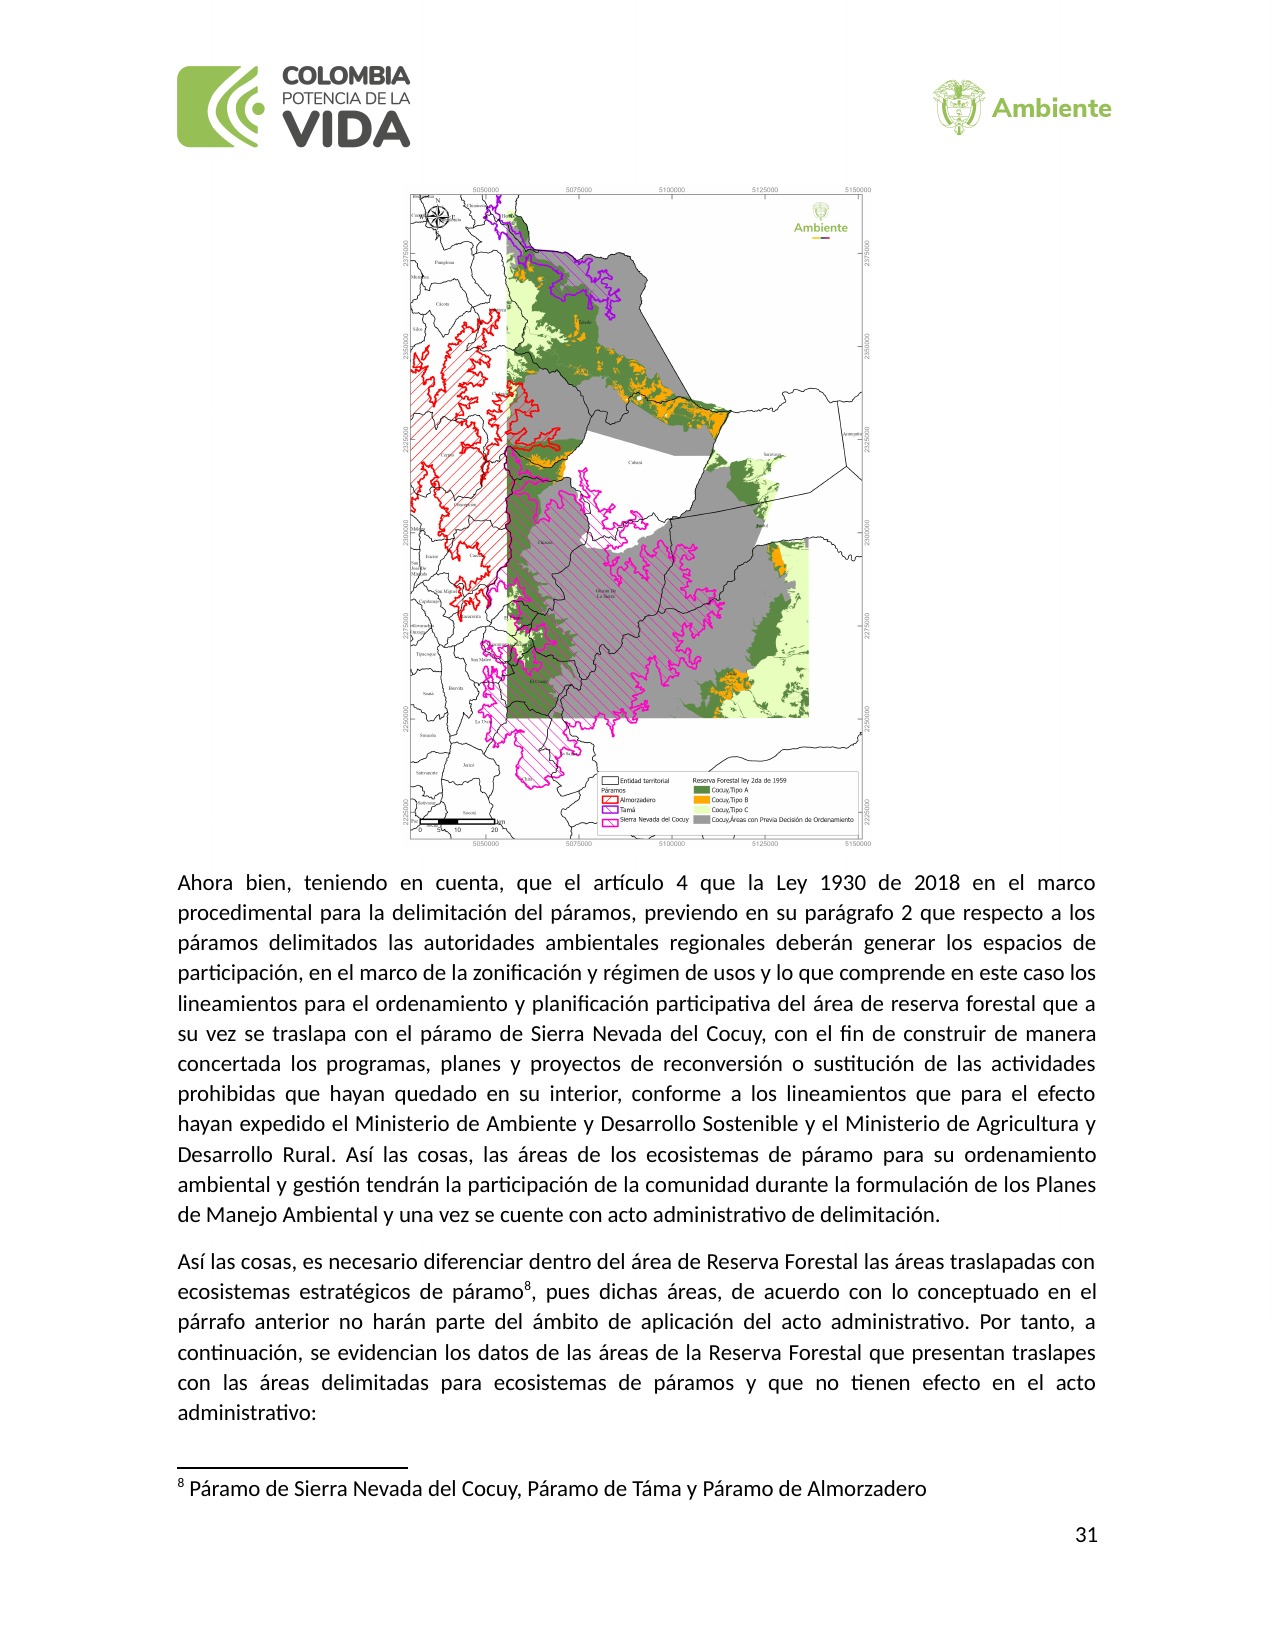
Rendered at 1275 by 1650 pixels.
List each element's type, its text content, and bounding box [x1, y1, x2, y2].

picture [0, 0, 1272, 1323]
text Ahora bien, teniendo en cuenta, que el artículo 4 que la Ley 1930 de 2018 en el marco procedimental para la delimitación del páramos, previendo en su parágrafo 2 que respecto a los páramos delimitados las autoridades ambientales regionales deberán generar los espacios de participación, en el marco de la zonificación y régimen de usos y lo que comprende en este caso los lineamientos para el ordenamiento y planificación participativa del área de reserva forestal que a su vez se traslapa con el páramo de Sierra Nevada del Cocuy, con el fin de construir de manera concertada los programas, planes y proyectos de reconversión o sustitución de las actividades prohibidas que hayan quedado en su interior, conforme a los lineamientos que para el efecto hayan expedido el Ministerio de Ambiente y Desarrollo Sostenible y el Ministerio de Agricultura y Desarrollo Rural. Así las cosas, las áreas de los ecosistemas de páramo para su ordenamiento ambiental y gestión tendrán la participación de la comunidad durante la formulación de los Planes de Manejo Ambiental y una vez se cuente con acto administrativo de delimitación. [177, 868, 1098, 1228]
text Así las cosas, es necesario diferenciar dentro del área de Reserva Forestal las áreas traslapadas con ecosistemas estratégicos de páramo, pues dichas áreas, de acuerdo con lo conceptuado en el párrafo anterior no harán parte del ámbito de aplicación del acto administrativo. Por tanto, a continuación, se evidencian los datos de las áreas de la Reserva Forestal que presentan traslapes con las áreas delimitadas para ecosistemas de páramos y que no tienen efecto en el acto administrativo: [177, 1247, 1098, 1426]
